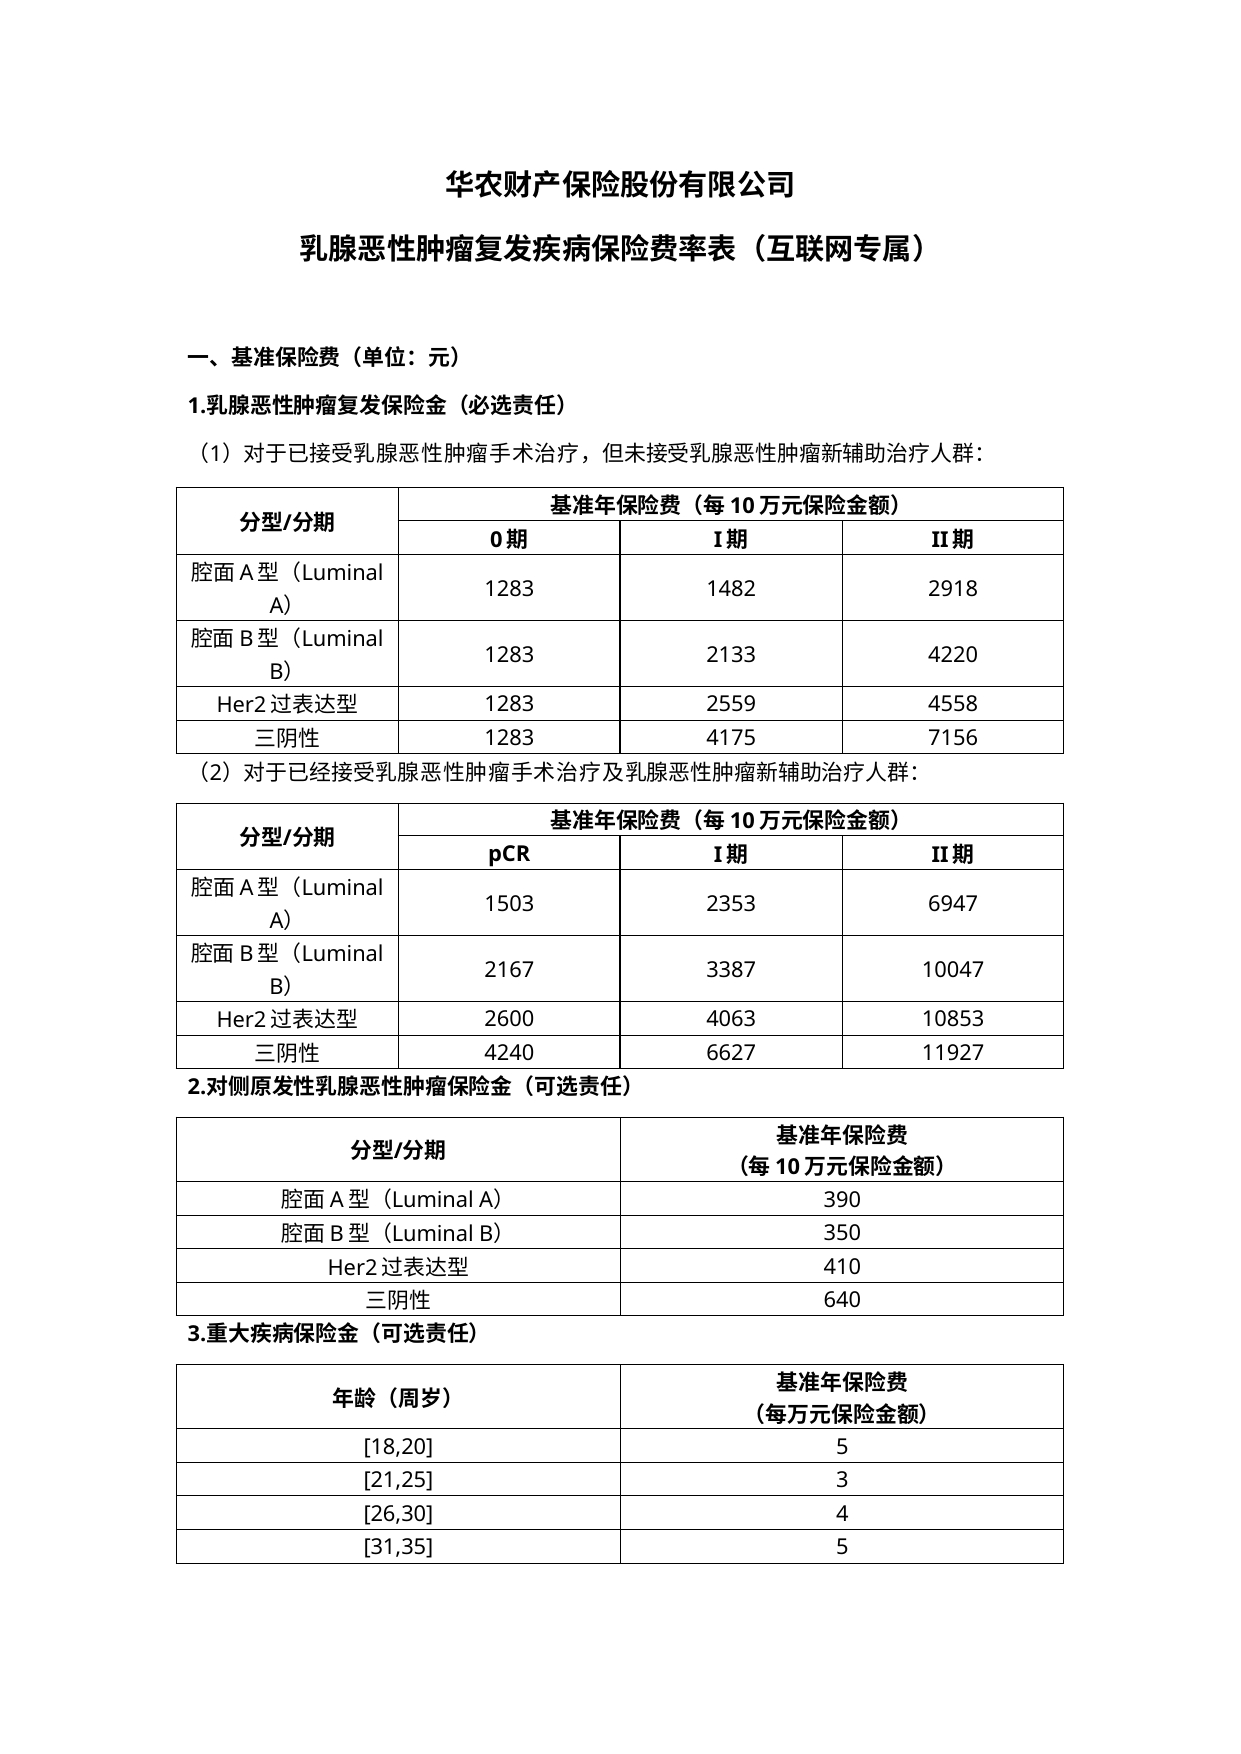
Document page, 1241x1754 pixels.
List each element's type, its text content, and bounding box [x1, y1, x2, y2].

table_cell 4063 [621, 1002, 842, 1034]
table_cell I期 [621, 836, 842, 869]
table_header 年龄（周岁） [177, 1365, 620, 1428]
text 3.重大疾病保险金（可选责任） [187, 1316, 1053, 1348]
table_cell 2133 [621, 621, 842, 686]
text （1）对于已接受乳腺恶性肿瘤手术治疗，但未接受乳腺恶性肿瘤新辅助治疗人群： [187, 435, 1053, 468]
table_cell Her2过表达型 [177, 1249, 620, 1282]
table_cell 0期 [399, 521, 619, 554]
table_cell 腔面B型（Luminal B） [177, 621, 398, 686]
table_header 基准年保险费 （每10万元保险金额） [621, 1118, 1063, 1181]
table_cell 4175 [621, 721, 842, 753]
table_cell 2600 [399, 1002, 619, 1034]
table_cell 5 [621, 1429, 1063, 1462]
table_cell 三阴性 [177, 1036, 398, 1068]
table_header 分型/分期 [177, 488, 398, 554]
text 1.乳腺恶性肿瘤复发保险金（必选责任） [187, 388, 1053, 419]
table_header 基准年保险费（每10万元保险金额） [399, 804, 1063, 835]
table_cell 1283 [399, 721, 619, 753]
table_cell 6627 [621, 1036, 842, 1068]
table_cell 腔面A型（Luminal A） [177, 870, 398, 935]
table_cell 3387 [621, 936, 842, 1001]
table_cell 390 [621, 1182, 1063, 1215]
table_cell [31,35] [177, 1530, 620, 1562]
text （2）对于已经接受乳腺恶性肿瘤手术治疗及乳腺恶性肿瘤新辅助治疗人群： [187, 754, 1053, 787]
table_cell 2167 [399, 936, 619, 1001]
table_cell II期 [843, 521, 1063, 554]
table_header 基准年保险费（每10万元保险金额） [399, 488, 1063, 520]
table_cell 350 [621, 1216, 1063, 1248]
table_cell [18,20] [177, 1429, 620, 1462]
table_cell 10047 [843, 936, 1063, 1001]
table_cell 3 [621, 1463, 1063, 1495]
table_header 分型/分期 [177, 1118, 620, 1181]
table_cell 2918 [843, 555, 1063, 620]
table_cell 1283 [399, 687, 619, 719]
table_cell 1283 [399, 555, 619, 620]
table_cell 三阴性 [177, 1283, 620, 1315]
table_cell 腔面A型（Luminal A） [177, 555, 398, 620]
table_cell 三阴性 [177, 721, 398, 753]
table_cell 4558 [843, 687, 1063, 719]
table_cell 4 [621, 1496, 1063, 1529]
table_cell 2559 [621, 687, 842, 719]
table_cell 7156 [843, 721, 1063, 753]
text 一、基准保险费（单位：元） [187, 340, 1053, 372]
table_cell 腔面B型（Luminal B） [177, 936, 398, 1001]
table_cell pCR [399, 836, 619, 869]
table_cell 640 [621, 1283, 1063, 1315]
table_header 分型/分期 [177, 804, 398, 869]
table_cell Her2过表达型 [177, 1002, 398, 1034]
text 乳腺恶性肿瘤复发疾病保险费率表（互联网专属） [187, 225, 1053, 268]
table_cell 腔面A型（Luminal A） [177, 1182, 620, 1215]
table_cell 1283 [399, 621, 619, 686]
text 华农财产保险股份有限公司 [187, 162, 1053, 204]
table_cell II期 [843, 836, 1063, 869]
table_cell 腔面B型（Luminal B） [177, 1216, 620, 1248]
table_cell 10853 [843, 1002, 1063, 1034]
table_cell I期 [621, 521, 842, 554]
text 2.对侧原发性乳腺恶性肿瘤保险金（可选责任） [187, 1069, 1053, 1101]
table_cell [21,25] [177, 1463, 620, 1495]
table_cell 4240 [399, 1036, 619, 1068]
table_header 基准年保险费 （每万元保险金额） [621, 1365, 1063, 1428]
table_cell 11927 [843, 1036, 1063, 1068]
table_cell 5 [621, 1530, 1063, 1562]
table_cell [26,30] [177, 1496, 620, 1529]
table_cell 2353 [621, 870, 842, 935]
table_cell 410 [621, 1249, 1063, 1282]
table_cell 6947 [843, 870, 1063, 935]
table_cell Her2过表达型 [177, 687, 398, 719]
table_cell 1503 [399, 870, 619, 935]
table_cell 4220 [843, 621, 1063, 686]
table_cell 1482 [621, 555, 842, 620]
